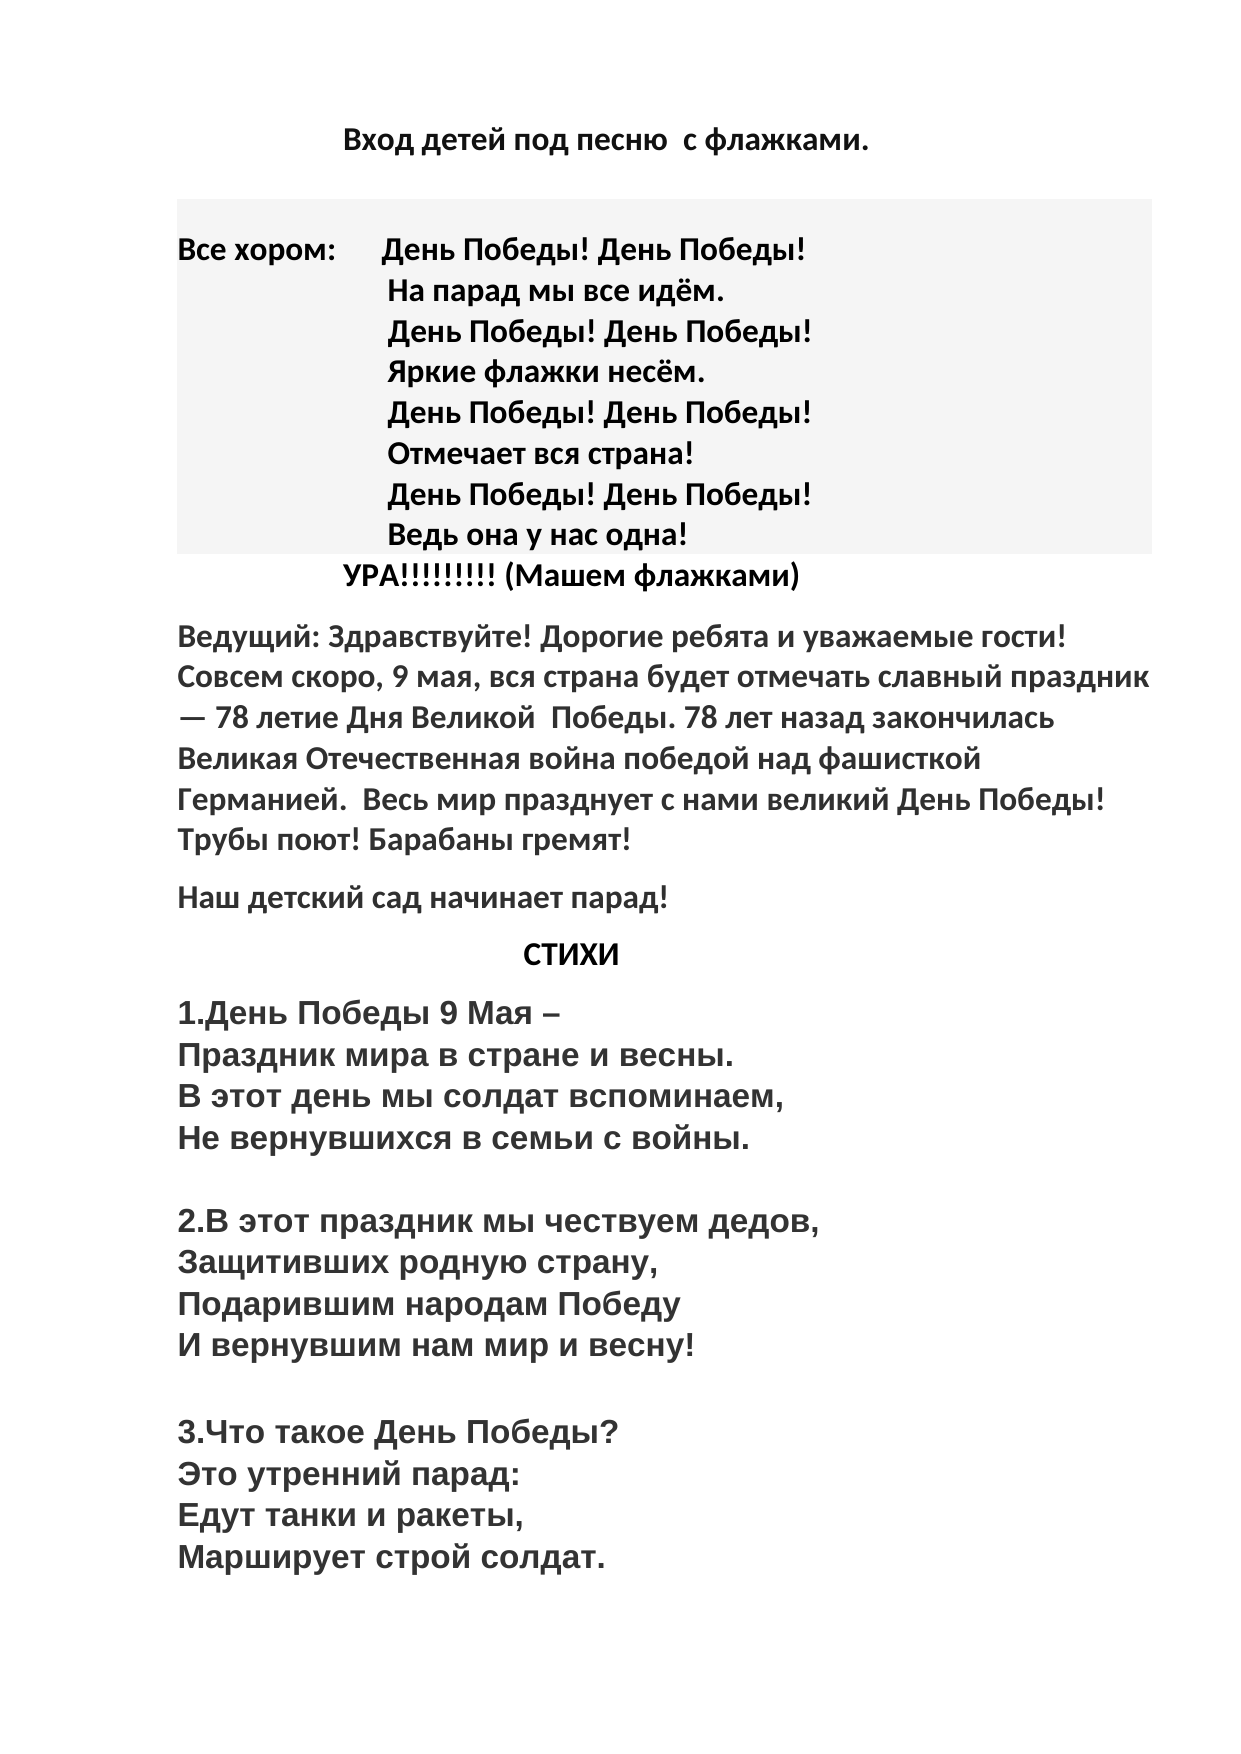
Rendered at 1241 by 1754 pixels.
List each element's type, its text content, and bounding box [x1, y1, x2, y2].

text День Победы! День Победы! [177, 310, 1152, 351]
text День Победы! День Победы! [177, 391, 1152, 432]
text День Победы! День Победы! [177, 473, 1152, 513]
text Вход детей под песню с флажками. [177, 118, 1152, 159]
text Трубы поют! Барабаны гремят! [177, 818, 1152, 859]
text 1.День Победы 9 Мая – Праздник мира в стране и весны. В этот день мы солдат вспоминаем, Не вернувшихся в семьи с войны. 2.В этот праздник мы чествуем дедов, Защитивших родную страну, Подарившим народам Победу И вернувшим нам мир и весну! [177, 993, 1152, 1394]
text Яркие флажки несём. [177, 351, 1152, 391]
text Ведущий: Здравствуйте! Дорогие ребята и уважаемые гости! Совсем скоро, 9 мая, вся страна будет отмечать славный праздник — 78 летие Дня Великой Победы. 78 лет назад закончилась Великая Отечественная война победой над фашисткой Германией. Весь мир празднует с нами великий День Победы! [177, 615, 1152, 818]
text Ведь она у нас одна! [177, 513, 1152, 554]
text Наш детский сад начинает парад! [177, 876, 1152, 916]
text На парад мы все идём. [177, 269, 1152, 310]
text Отмечает вся страна! [177, 432, 1152, 473]
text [177, 1413, 1152, 1617]
text УРА!!!!!!!!! (Машем флажками) [177, 554, 1152, 595]
text СТИХИ [177, 933, 1152, 973]
text Все хором: День Победы! День Победы! [177, 228, 1152, 269]
